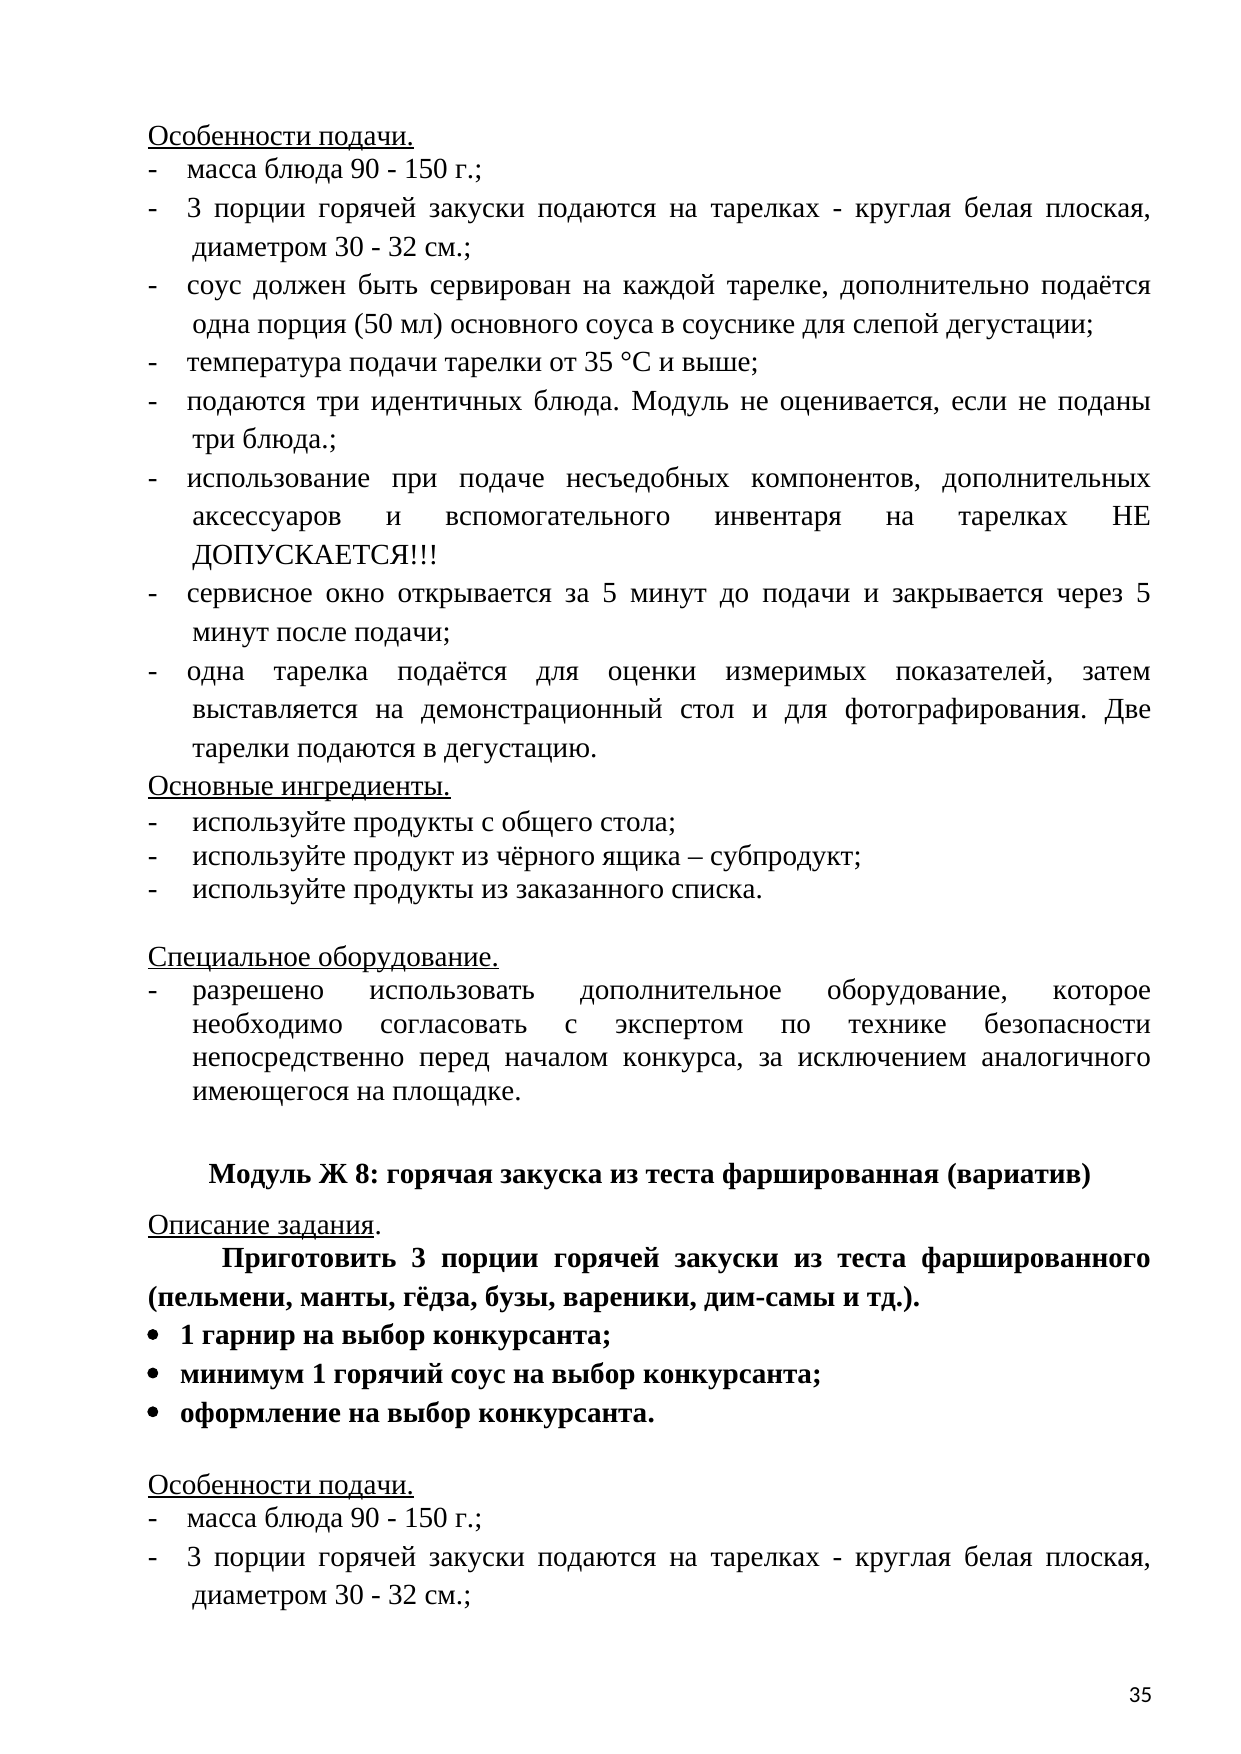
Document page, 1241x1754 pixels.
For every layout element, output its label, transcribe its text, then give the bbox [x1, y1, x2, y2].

list масса блюда 90 - 150 г.; [148, 1500, 1152, 1534]
list Особенности подачи. [148, 1467, 1152, 1500]
list 1 гарнир на выбор конкурсанта; [148, 1317, 1152, 1351]
list использование при подаче несъедобных компонентов, дополнительных аксессуаров и вспомогательного инвентаря на тарелках НЕ ДОПУСКАЕТСЯ!!! [148, 460, 1152, 571]
text Приготовить 3 порции горячей закуски из теста фаршированного (пельмени, манты, гёдза, бузы, вареники, дим-самы и тд.). [148, 1240, 1152, 1312]
list 3 порции горячей закуски подаются на тарелках - круглая белая плоская, диаметром 30 - 32 см.; [148, 190, 1152, 262]
list минимум 1 горячий соус на выбор конкурсанта; [148, 1356, 1152, 1390]
text Основные ингредиенты. [148, 768, 1152, 802]
list одна тарелка подаётся для оценки измеримых показателей, затем выставляется на демонстрационный стол и для фотографирования. Две тарелки подаются в дегустацию. [148, 653, 1152, 763]
list масса блюда 90 - 150 г.; [148, 152, 1152, 185]
list разрешено использовать дополнительное оборудование, которое необходимо согласовать с экспертом по технике безопасности непосредственно перед началом конкурса, за исключением аналогичного имеющегося на площадке. [148, 972, 1152, 1106]
list соус должен быть сервирован на каждой тарелке, дополнительно подаётся одна порция (50 мл) основного соуса в соуснике для слепой дегустации; [148, 267, 1152, 339]
list сервисное окно открывается за 5 минут до подачи и закрывается через 5 минут после подачи; [148, 576, 1152, 648]
list Особенности подачи. [148, 118, 1152, 152]
text Модуль Ж 8: горячая закуска из теста фаршированная (вариатив) [148, 1157, 1152, 1190]
list Описание задания. [148, 1207, 1152, 1240]
list используйте продукты из заказанного списка. [148, 872, 1152, 905]
list оформление на выбор конкурсанта. [148, 1395, 1152, 1428]
list Специальное оборудование. [148, 939, 1152, 972]
list используйте продукт из чёрного ящика – субпродукт; [148, 838, 1152, 872]
list подаются три идентичных блюда. Модуль не оценивается, если не поданы три блюда.; [148, 383, 1152, 455]
list температура подачи тарелки от 35 °С и выше; [148, 344, 1152, 378]
list используйте продукты с общего стола; [148, 804, 1152, 838]
list 3 порции горячей закуски подаются на тарелках - круглая белая плоская, диаметром 30 - 32 см.; [148, 1539, 1152, 1611]
